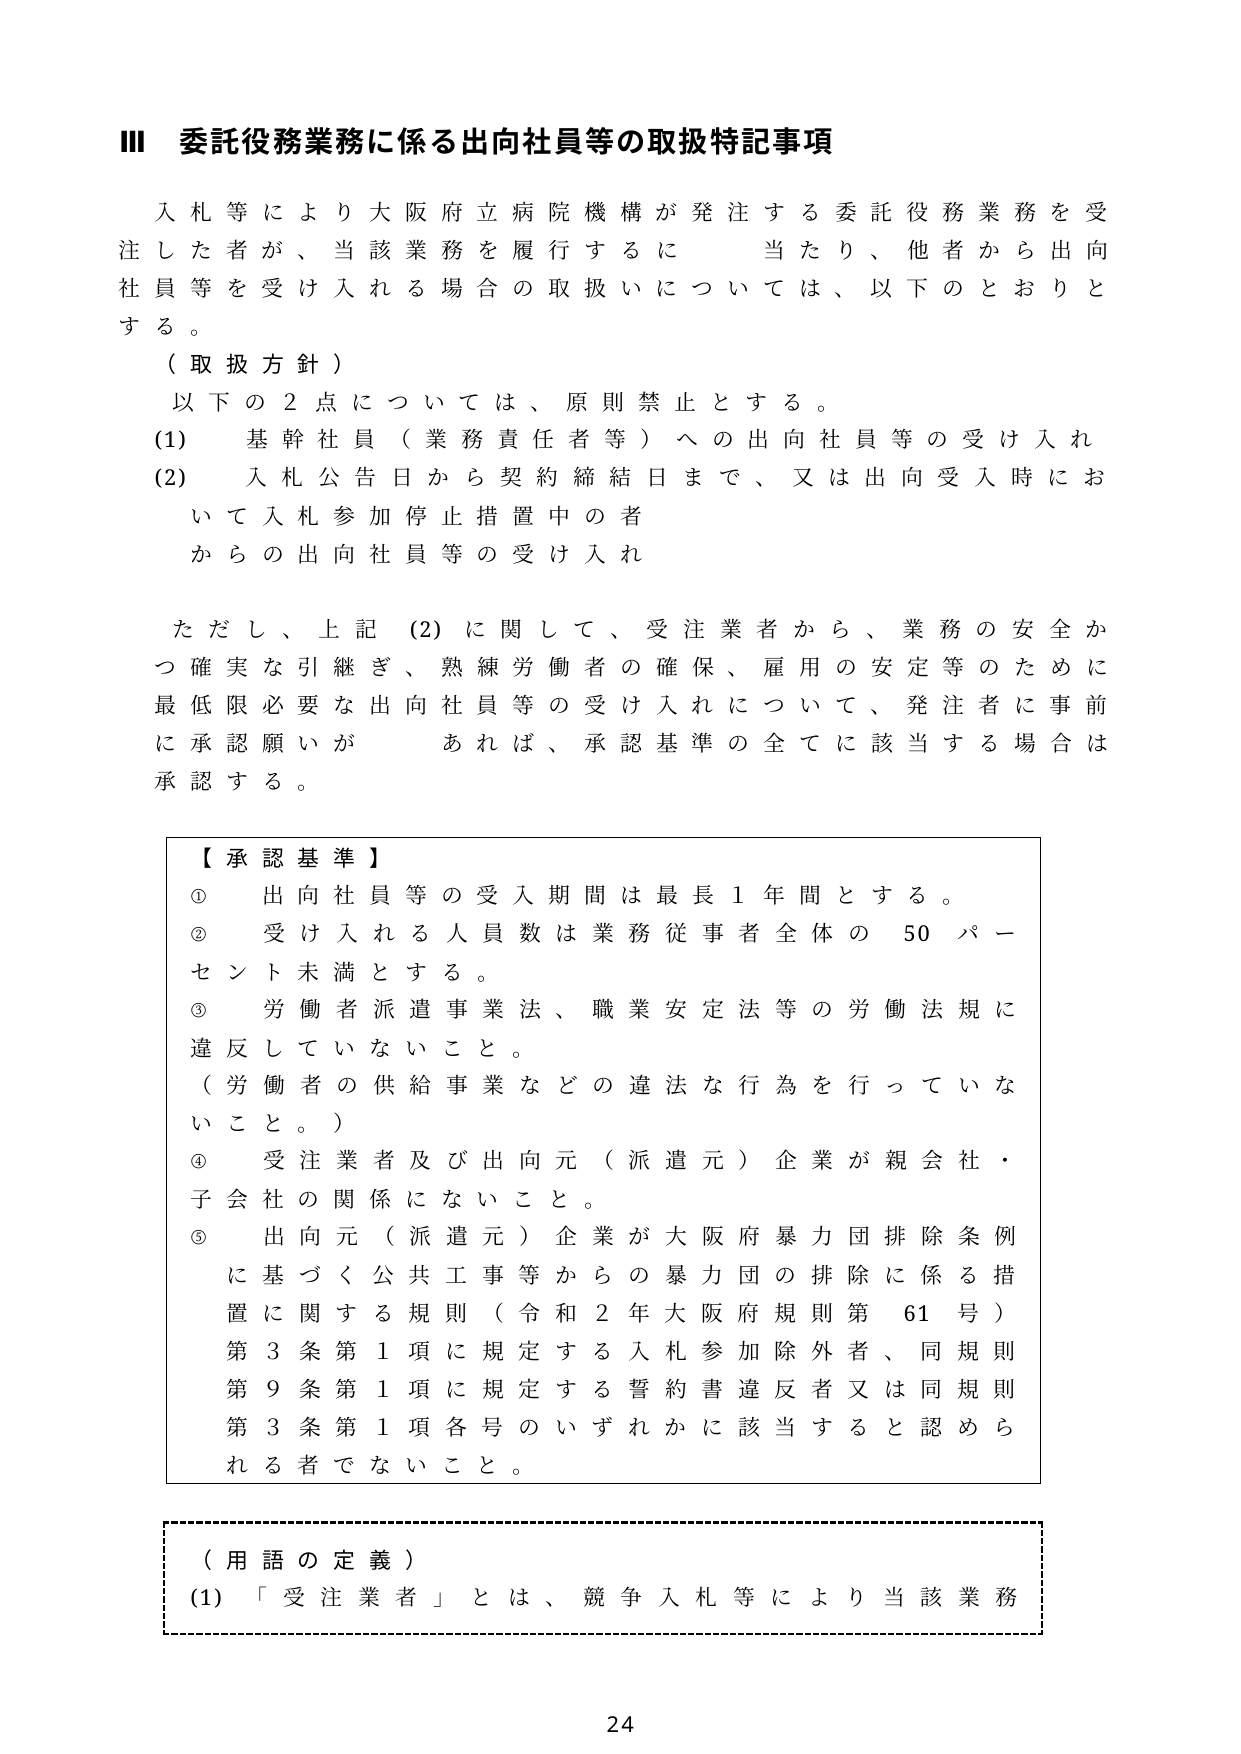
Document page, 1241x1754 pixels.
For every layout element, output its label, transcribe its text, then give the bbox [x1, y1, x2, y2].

text 入札等により大阪府立病院機構が発注する委託役務業務を受注した者が、当該業務を履行するに 当たり、他者から出向社員等を受け入れる場合の取扱いについては、以下のとおりとする。 [118, 192, 1122, 344]
text （取扱方針） [118, 344, 1122, 382]
text からの出向社員等の受け入れ [175, 533, 1122, 571]
table_header 【承認基準】 ① 出向社員等の受入期間は最長１年間とする。 ② 受け入れる人員数は業務従事者全体の50パーセント未満とする。 ③ 労働者派遣事業法、職業安定法等の労働法規に違反していないこと。 （労働者の供給事業などの違法な行為を行っていないこと。） ④ 受注業者及び出向元（派遣元）企業が親会社・子会社の関係にないこと。 ⑤ 出向元（派遣元）企業が大阪府暴力団排除条例に基づく公共工事等からの暴力団の排除に係る措置に関する規則（令和２年大阪府規則第61号）第３条第１項に規定する入札参加除外者、同規則第９条第１項に規定する誓約書違反者又は同規則第３条第１項各号のいずれかに該当すると認められる者でないこと。 [167, 838, 1040, 1482]
text (2) 入札公告日から契約締結日まで、又は出向受入時において入札参加停止措置中の者 [141, 458, 1122, 533]
text (1) 基幹社員（業務責任者等）への出向社員等の受け入れ [118, 420, 1122, 458]
text ただし、上記(2)に関して、受注業者から、業務の安全かつ確実な引継ぎ、熟練労働者の確保、雇用の安定等のために最低限必要な出向社員等の受け入れについて、発注者に事前に承認願いが あれば、承認基準の全てに該当する場合は承認する。 [141, 609, 1122, 799]
text Ⅲ 委託役務業務に係る出向社員等の取扱特記事項 [118, 119, 1122, 161]
text 以下の２点については、原則禁止とする。 [118, 382, 1122, 420]
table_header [164, 1521, 1042, 1633]
